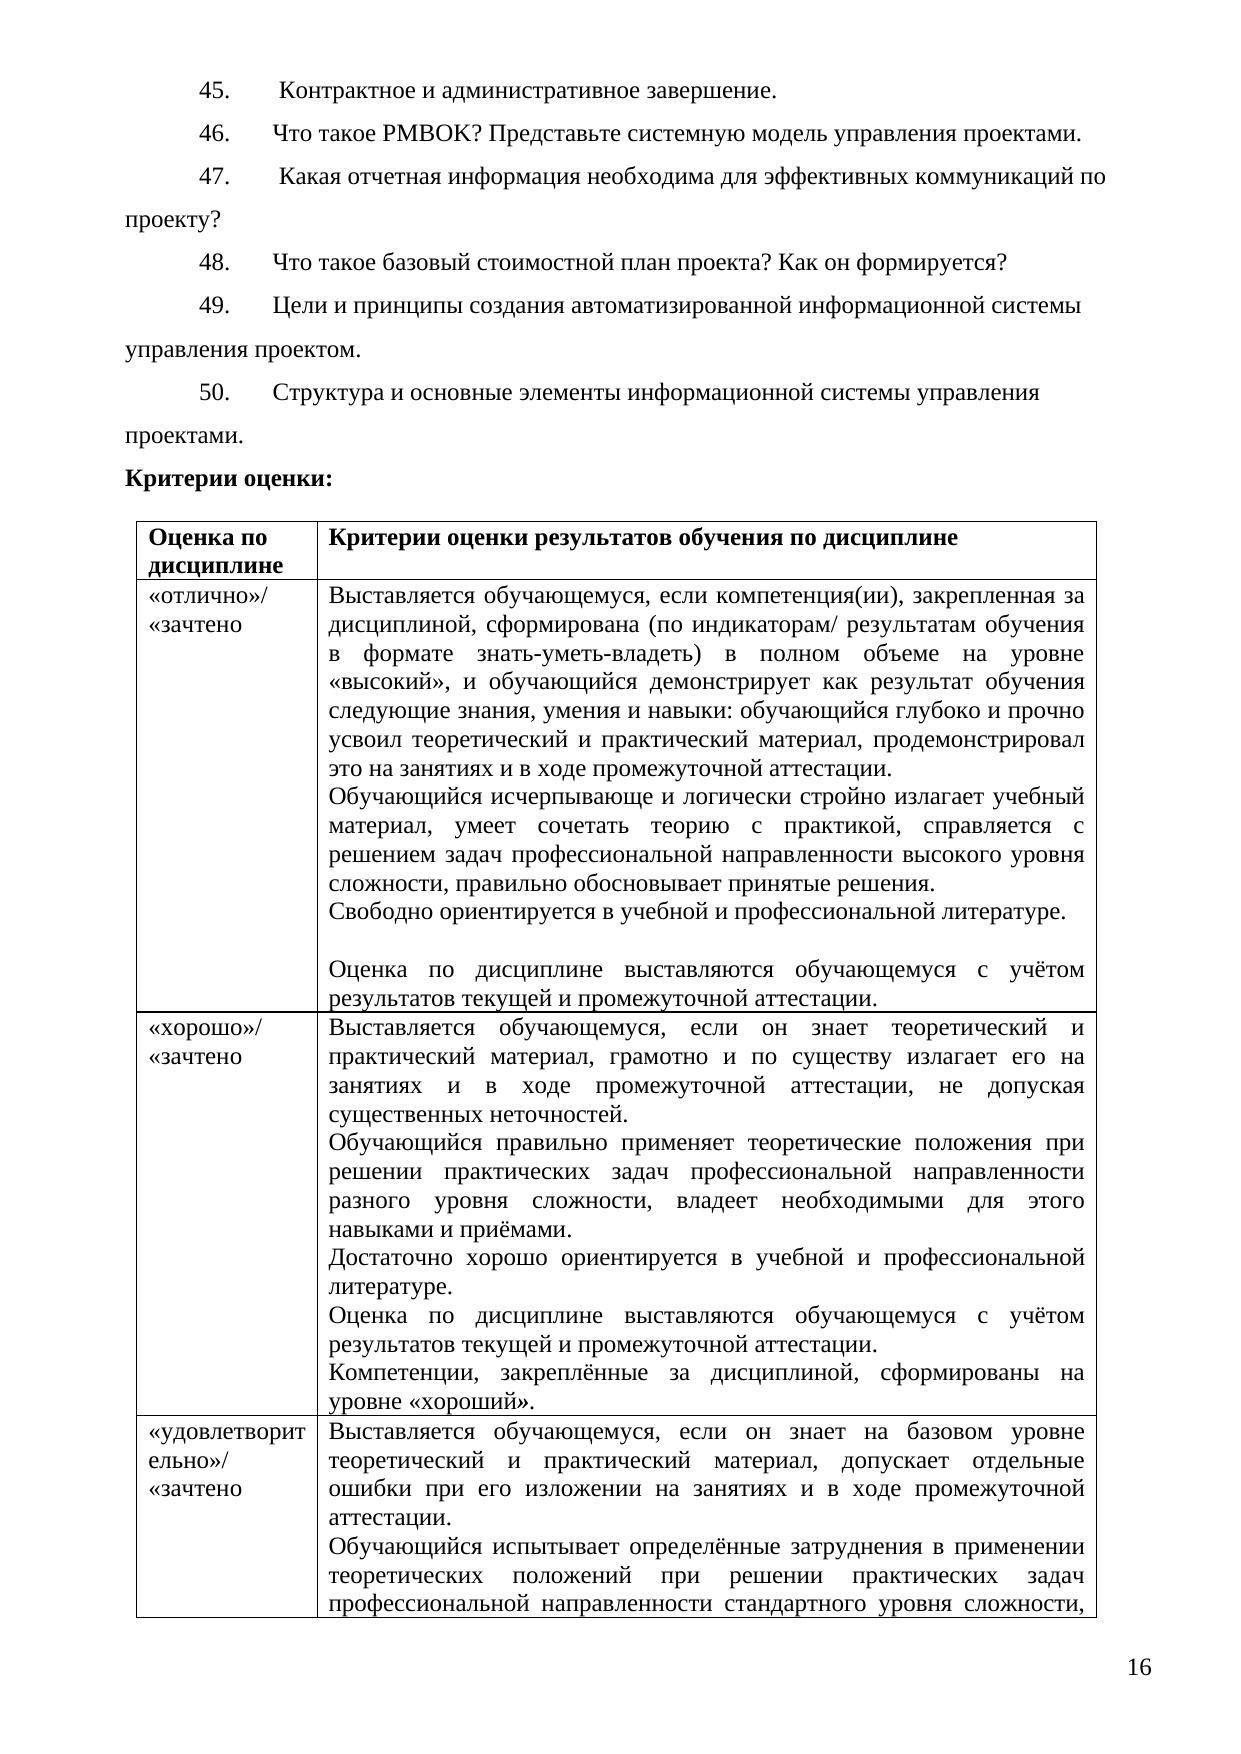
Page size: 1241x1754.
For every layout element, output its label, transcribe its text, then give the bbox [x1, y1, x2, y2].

list Что такое PMBOK? Представьте системную модель управления проектами. [125, 118, 1152, 147]
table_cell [137, 1416, 317, 1617]
table_header Оценка по дисциплине [137, 522, 317, 579]
list Что такое базовый стоимостной план проекта? Как он формируется? [125, 247, 1152, 276]
list Какая отчетная информация необходима для эффективных коммуникаций по проекту? [125, 161, 1152, 233]
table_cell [318, 1416, 1096, 1617]
text Критерии оценки: [125, 463, 1152, 492]
table_cell Выставляется обучающемуся, если компетенция(ии), закрепленная за дисциплиной, сформирована (по индикаторам/ результатам обучения в формате знать-уметь-владеть) в полном объеме на уровне «высокий», и обучающийся демонстрирует как результат обучения следующие знания, умения и навыки: обучающийся глубоко и прочно усвоил теоретический и практический материал, продемонстрировал это на занятиях и в ходе промежуточной аттестации. Обучающийся исчерпывающе и логически стройно излагает учебный материал, умеет сочетать теорию с практикой, справляется с решением задач профессиональной направленности высокого уровня сложности, правильно обосновывает принятые решения. Свободно ориентируется в учебной и профессиональной литературе. Оценка по дисциплине выставляются обучающемуся с учётом результатов текущей и промежуточной аттестации. [318, 580, 1096, 1011]
list Структура и основные элементы информационной системы управления проектами. [125, 377, 1152, 449]
table_cell «хорошо»/ «зачтено [137, 1013, 317, 1415]
table_cell Выставляется обучающемуся, если он знает теоретический и практический материал, грамотно и по существу излагает его на занятиях и в ходе промежуточной аттестации, не допуская существенных неточностей. Обучающийся правильно применяет теоретические положения при решении практических задач профессиональной направленности разного уровня сложности, владеет необходимыми для этого навыками и приёмами. Достаточно хорошо ориентируется в учебной и профессиональной литературе. Оценка по дисциплине выставляются обучающемуся с учётом результатов текущей и промежуточной аттестации. Компетенции, закреплённые за дисциплиной, сформированы на уровне «хороший». [318, 1013, 1096, 1415]
list Контрактное и административное завершение. [125, 75, 1152, 104]
list Цели и принципы создания автоматизированной информационной системы управления проектом. [125, 291, 1152, 362]
table_cell «отлично»/ «зачтено [137, 580, 317, 1011]
table_header Критерии оценки результатов обучения по дисциплине [318, 522, 1096, 579]
